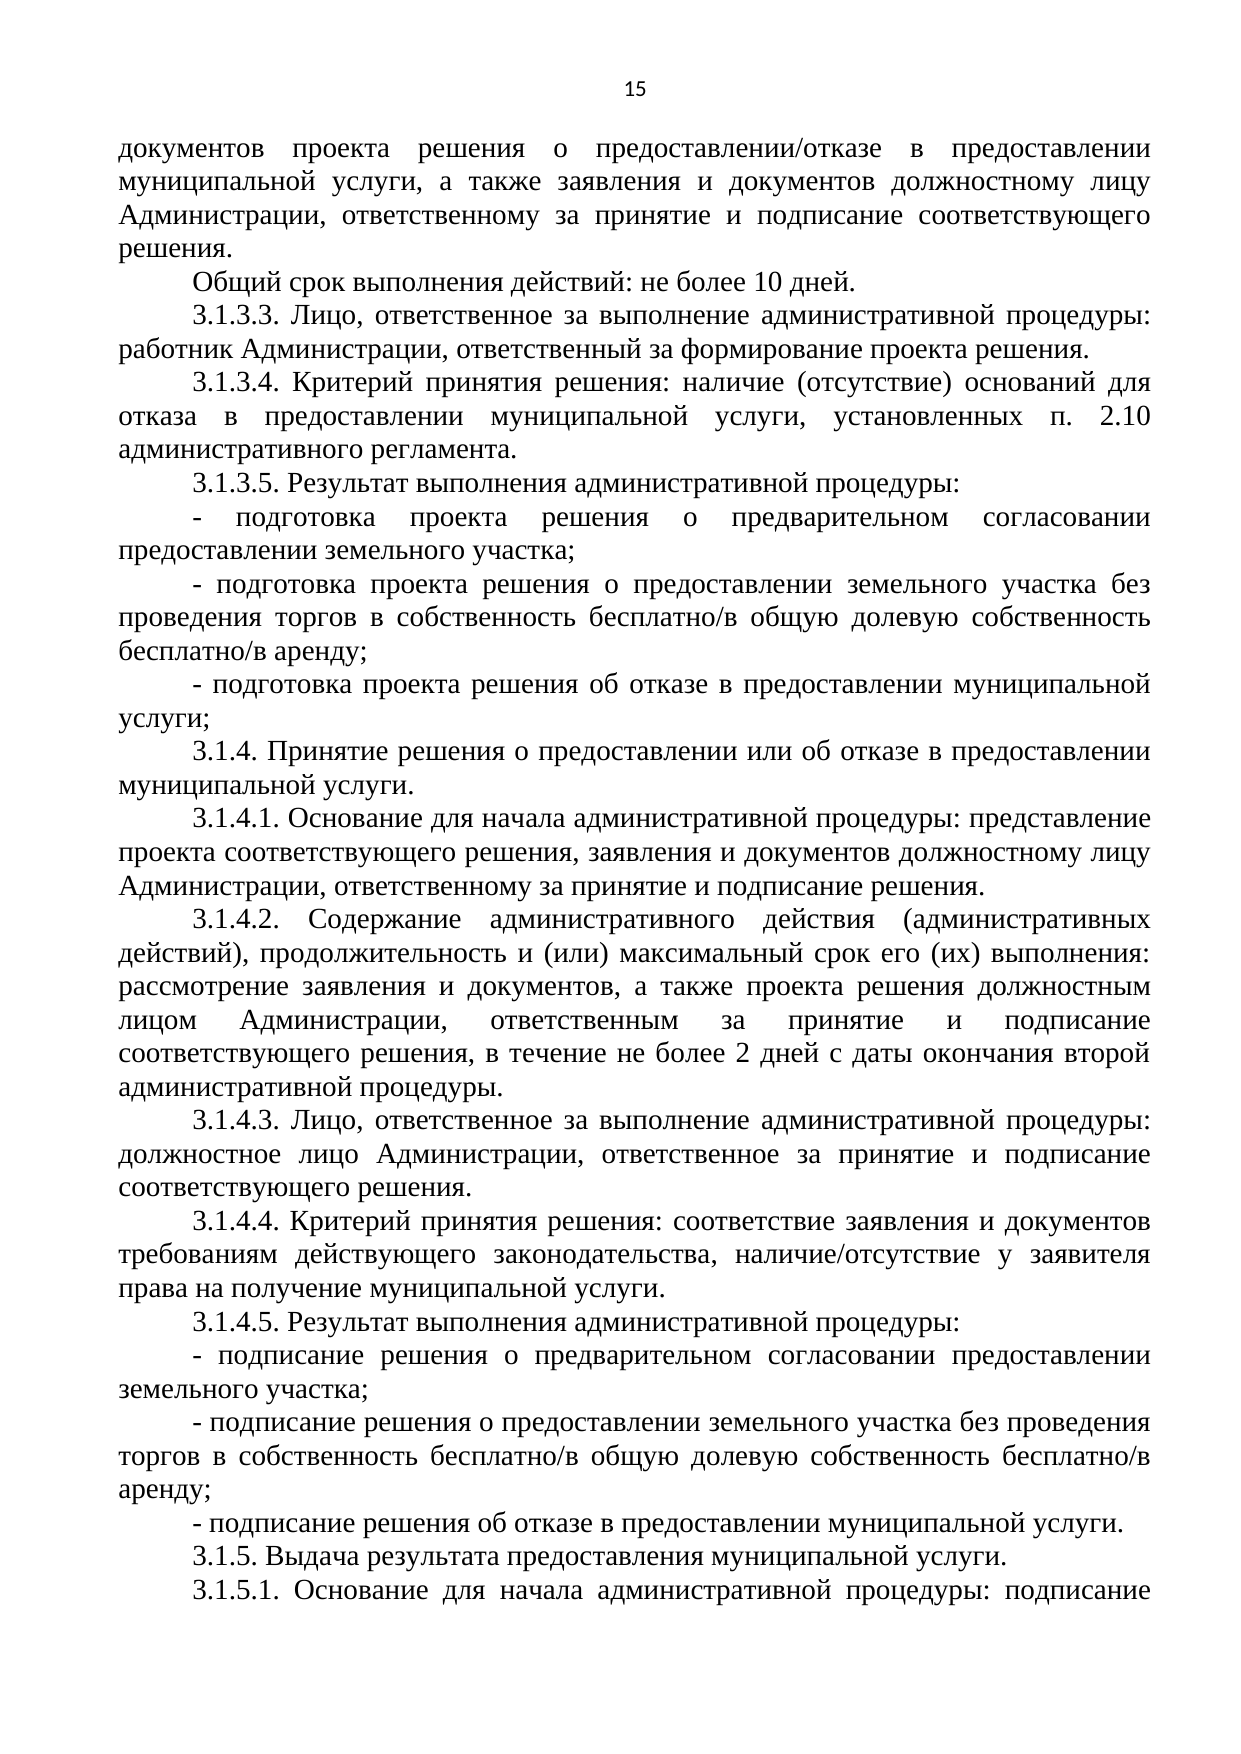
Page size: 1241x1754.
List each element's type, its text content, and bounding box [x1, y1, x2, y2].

text 3.1.4.1. Основание для начала административной процедуры: представление проекта соответствующего решения, заявления и документов должностному лицу Администрации, ответственному за принятие и подписание решения. [118, 801, 1152, 901]
text Общий срок выполнения действий: не более 10 дней. [118, 264, 1152, 297]
text 3.1.3.5. Результат выполнения административной процедуры: [118, 465, 1152, 499]
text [118, 130, 1152, 264]
text 3.1.4.5. Результат выполнения административной процедуры: [118, 1304, 1152, 1337]
text 3.1.4. Принятие решения о предоставлении или об отказе в предоставлении муниципальной услуги. [118, 733, 1152, 801]
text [118, 1572, 1152, 1606]
text - подписание решения о предоставлении земельного участка без проведения торгов в собственность бесплатно/в общую долевую собственность бесплатно/в аренду; [118, 1404, 1152, 1505]
text - подготовка проекта решения о предоставлении земельного участка без проведения торгов в собственность бесплатно/в общую долевую собственность бесплатно/в аренду; [118, 566, 1152, 666]
text 3.1.5. Выдача результата предоставления муниципальной услуги. [118, 1538, 1152, 1572]
text 3.1.3.3. Лицо, ответственное за выполнение административной процедуры: работник Администрации, ответственный за формирование проекта решения. [118, 297, 1152, 364]
text 3.1.3.4. Критерий принятия решения: наличие (отсутствие) оснований для отказа в предоставлении муниципальной услуги, установленных п. 2.10 административного регламента. [118, 364, 1152, 465]
text - подготовка проекта решения об отказе в предоставлении муниципальной услуги; [118, 666, 1152, 733]
text 3.1.4.2. Содержание административного действия (административных действий), продолжительность и (или) максимальный срок его (их) выполнения: рассмотрение заявления и документов, а также проекта решения должностным лицом Администрации, ответственным за принятие и подписание соответствующего решения, в течение не более 2 дней с даты окончания второй административной процедуры. [118, 901, 1152, 1102]
text - подготовка проекта решения о предварительном согласовании предоставлении земельного участка; [118, 499, 1152, 566]
text - подписание решения о предварительном согласовании предоставлении земельного участка; [118, 1337, 1152, 1404]
text 3.1.4.4. Критерий принятия решения: соответствие заявления и документов требованиям действующего законодательства, наличие/отсутствие у заявителя права на получение муниципальной услуги. [118, 1203, 1152, 1304]
text - подписание решения об отказе в предоставлении муниципальной услуги. [118, 1505, 1152, 1538]
text 3.1.4.3. Лицо, ответственное за выполнение административной процедуры: должностное лицо Администрации, ответственное за принятие и подписание соответствующего решения. [118, 1102, 1152, 1203]
